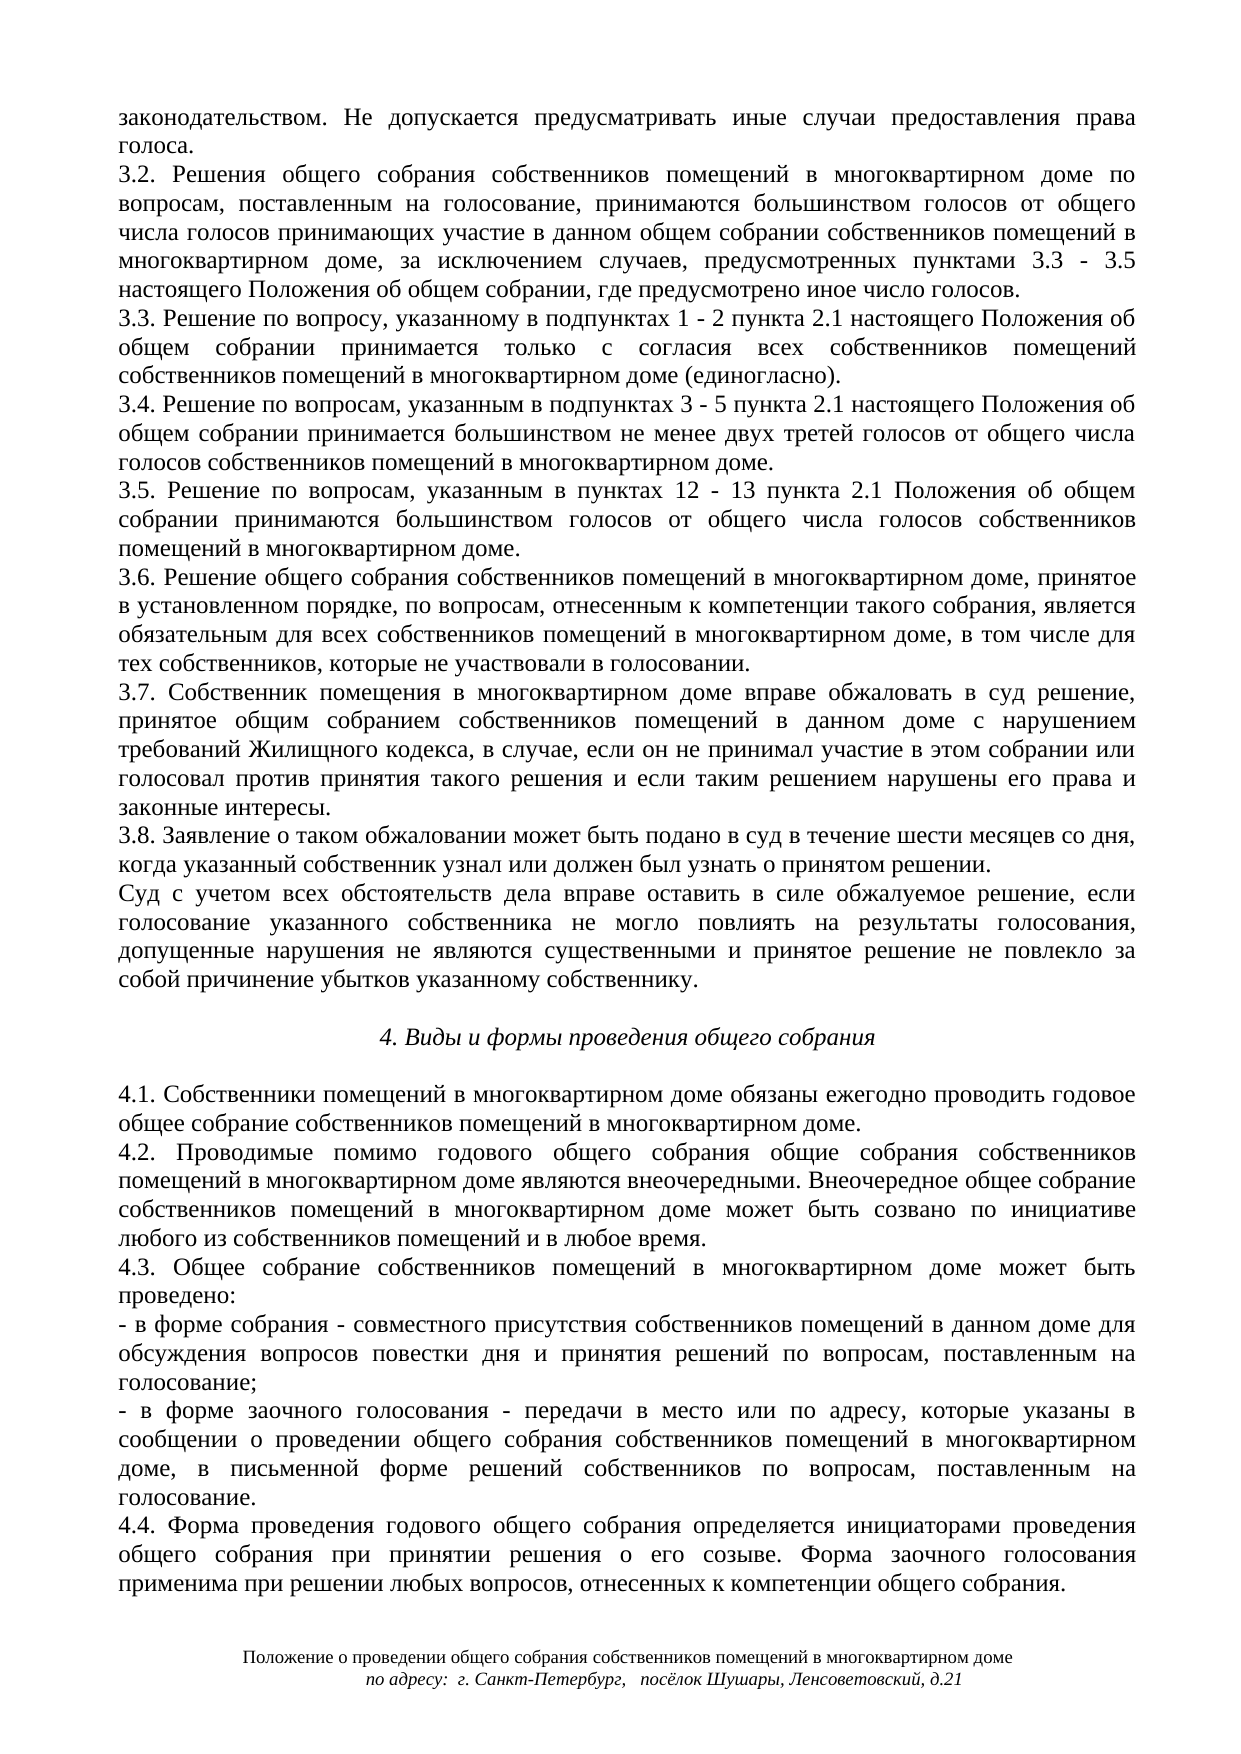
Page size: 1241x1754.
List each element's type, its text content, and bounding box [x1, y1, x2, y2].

text 3.3. Решение по вопросу, указанному в подпунктах 1 - 2 пункта 2.1 настоящего Положения об общем собрании принимается только с согласия всех собственников помещений собственников помещений в многоквартирном доме (единогласно). [118, 303, 1137, 389]
text 3.5. Решение по вопросам, указанным в пунктах 12 - 13 пункта 2.1 Положения об общем собрании принимаются большинством голосов от общего числа голосов собственников помещений в многоквартирном доме. [118, 476, 1137, 562]
text 3.8. Заявление о таком обжаловании может быть подано в суд в течение шести месяцев со дня, когда указанный собственник узнал или должен был узнать о принятом решении. [118, 821, 1137, 878]
text - в форме собрания - совместного присутствия собственников помещений в данном доме для обсуждения вопросов повестки дня и принятия решений по вопросам, поставленным на голосование; [118, 1309, 1137, 1396]
text 3.7. Собственник помещения в многоквартирном доме вправе обжаловать в суд решение, принятое общим собранием собственников помещений в данном доме с нарушением требований Жилищного кодекса, в случае, если он не принимал участие в этом собрании или голосовал против принятия такого решения и если таким решением нарушены его права и законные интересы. [118, 677, 1137, 821]
text Суд с учетом всех обстоятельств дела вправе оставить в силе обжалуемое решение, если голосование указанного собственника не могло повлиять на результаты голосования, допущенные нарушения не являются существенными и принятое решение не повлекло за собой причинение убытков указанному собственнику. [118, 878, 1137, 993]
text 4.2. Проводимые помимо годового общего собрания общие собрания собственников помещений в многоквартирном доме являются внеочередными. Внеочередное общее собрание собственников помещений в многоквартирном доме может быть созвано по инициативе любого из собственников помещений и в любое время. [118, 1137, 1137, 1252]
text 3.2. Решения общего собрания собственников помещений в многоквартирном доме по вопросам, поставленным на голосование, принимаются большинством голосов от общего числа голосов принимающих участие в данном общем собрании собственников помещений в многоквартирном доме, за исключением случаев, предусмотренных пунктами 3.3 - 3.5 настоящего Положения об общем собрании, где предусмотрено иное число голосов. [118, 159, 1137, 303]
text 4.4. Форма проведения годового общего собрания определяется инициаторами проведения общего собрания при принятии решения о его созыве. Форма заочного голосования применима при решении любых вопросов, отнесенных к компетенции общего собрания. [118, 1511, 1137, 1597]
text 4.1. Собственники помещений в многоквартирном доме обязаны ежегодно проводить годовое общее собрание собственников помещений в многоквартирном доме. [118, 1079, 1137, 1137]
text 3.4. Решение по вопросам, указанным в подпунктах 3 - 5 пункта 2.1 настоящего Положения об общем собрании принимается большинством не менее двух третей голосов от общего числа голосов собственников помещений в многоквартирном доме. [118, 389, 1137, 476]
text - в форме заочного голосования - передачи в место или по адресу, которые указаны в сообщении о проведении общего собрания собственников помещений в многоквартирном доме, в письменной форме решений собственников по вопросам, поставленным на голосование. [118, 1396, 1137, 1511]
text 4.3. Общее собрание собственников помещений в многоквартирном доме может быть проведено: [118, 1252, 1137, 1309]
text 3.6. Решение общего собрания собственников помещений в многоквартирном доме, принятое в установленном порядке, по вопросам, отнесенным к компетенции такого собрания, является обязательным для всех собственников помещений в многоквартирном доме, в том числе для тех собственников, которые не участвовали в голосовании. [118, 562, 1137, 677]
text 4. Виды и формы проведения общего собрания [118, 1022, 1137, 1051]
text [118, 102, 1137, 159]
